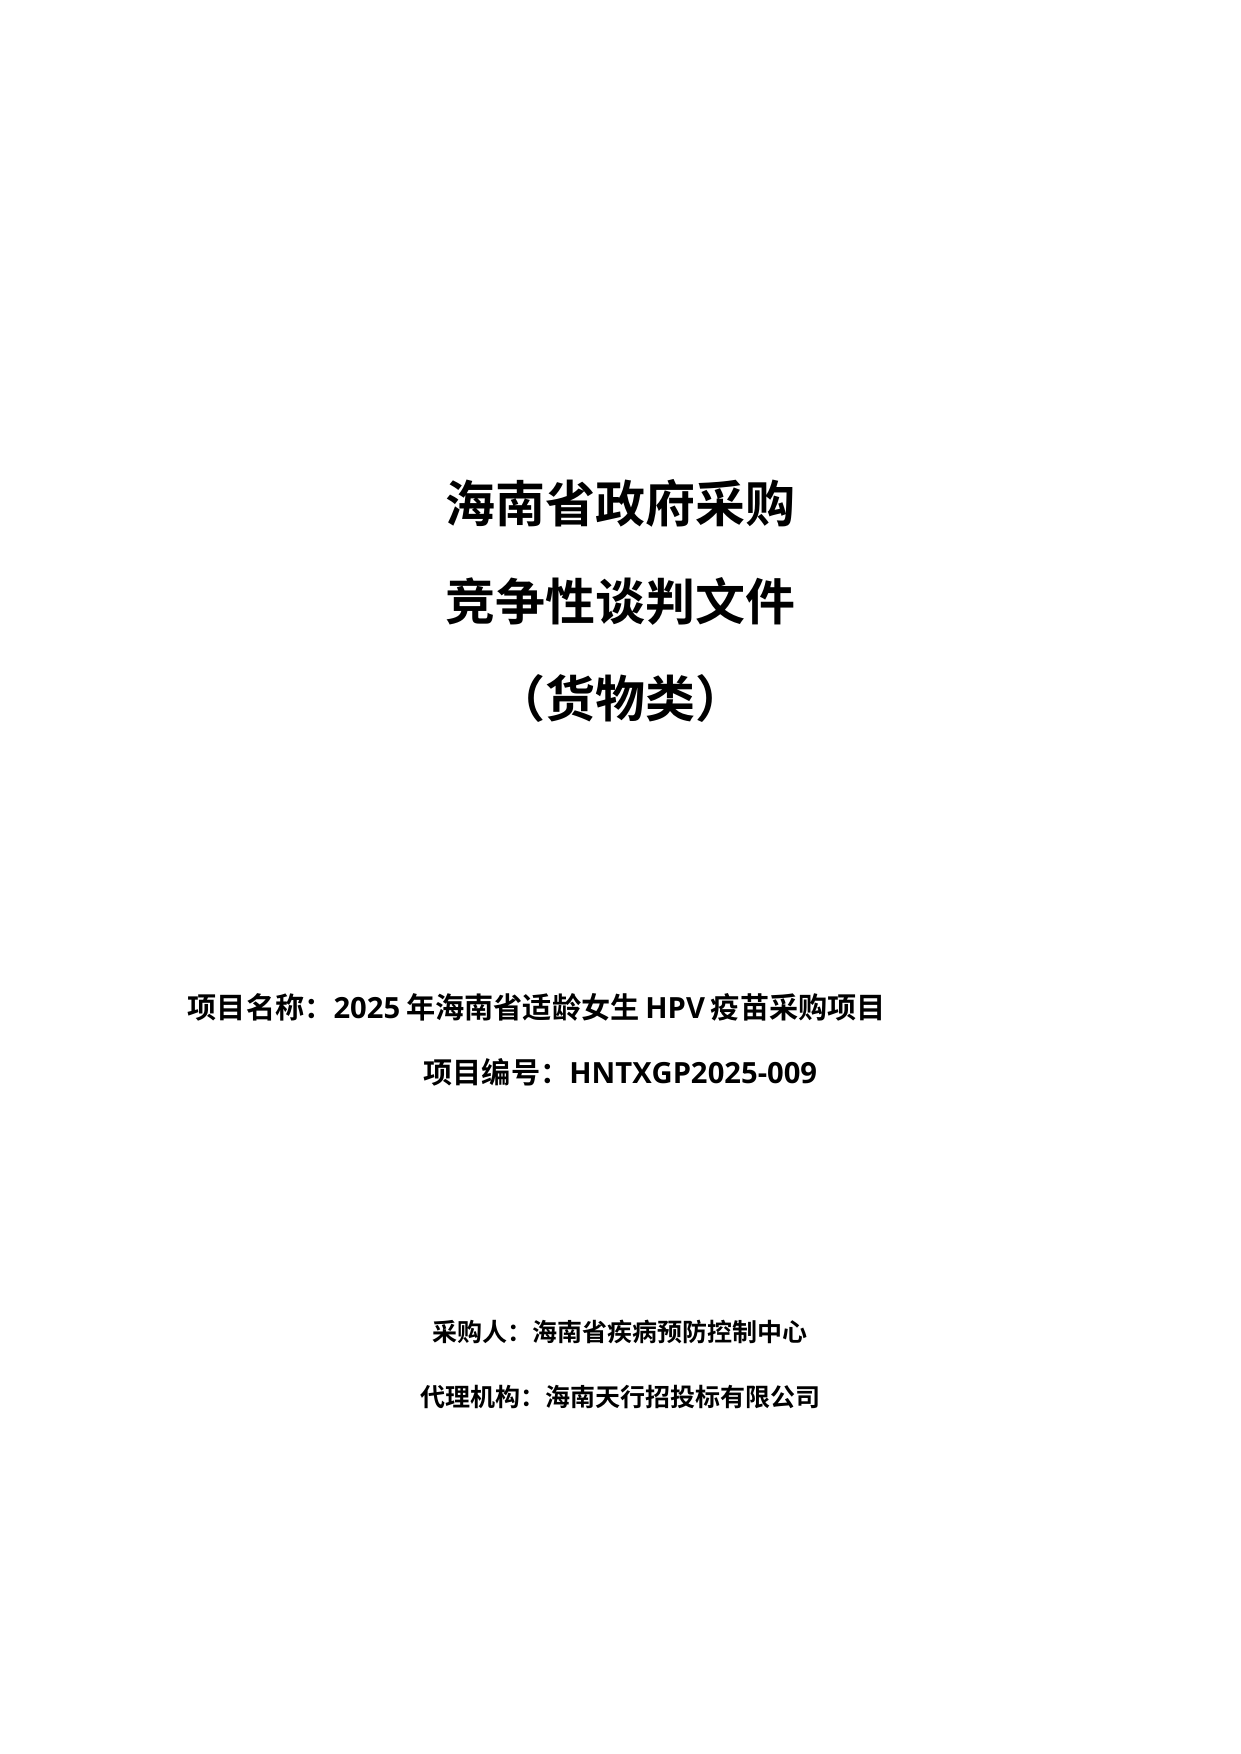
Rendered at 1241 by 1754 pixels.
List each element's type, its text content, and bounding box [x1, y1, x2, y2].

text 采购人：海南省疾病预防控制中心 [187, 1299, 1053, 1364]
text （货物类） [187, 649, 1053, 747]
text 海南省政府采购 [187, 454, 1053, 552]
text 项目名称：2025年海南省适龄女生HPV疫苗采购项目 [187, 974, 1053, 1039]
text 竞争性谈判文件 [187, 552, 1053, 649]
text 代理机构：海南天行招投标有限公司 [187, 1364, 1053, 1429]
text 项目编号：HNTXGP2025-009 [187, 1039, 1053, 1104]
